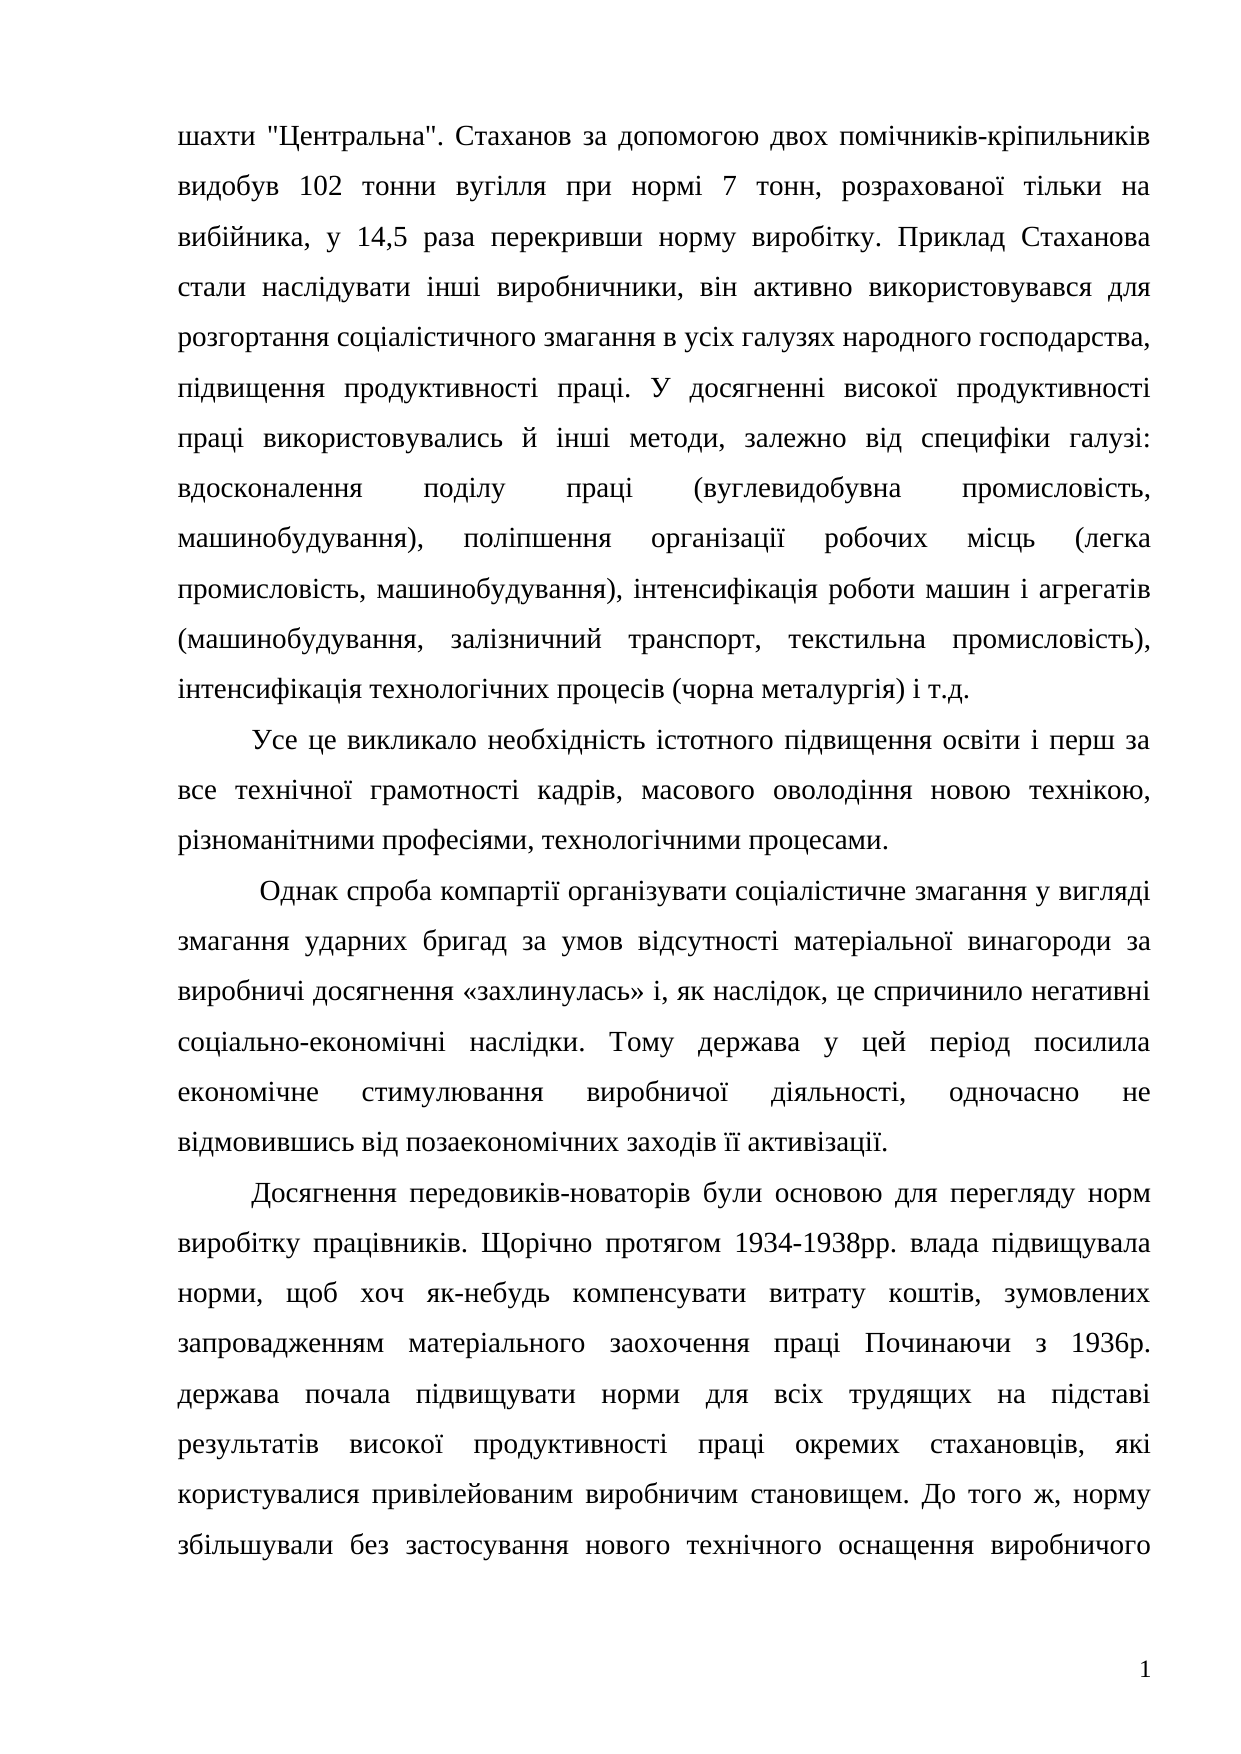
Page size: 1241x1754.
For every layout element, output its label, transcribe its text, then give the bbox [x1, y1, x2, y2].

text Усе це викликало необхідність істотного підвищення освіти і перш за все технічної грамотності кадрів, масового оволодіння новою технікою, різноманітними професіями, технологічними процесами. [177, 722, 1152, 856]
text Однак спроба компартії організувати соціалістичне змагання у вигляді змагання ударних бригад за умов відсутності матеріальної винагороди за виробничі досягнення «захлинулась» і, як наслідок, це спричинило негативні соціально-економічні наслідки. Тому держава у цей період посилила економічне стимулювання виробничої діяльності, одночасно не відмовившись від позаекономічних заходів її активізації. [177, 873, 1152, 1158]
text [177, 118, 1152, 705]
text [177, 1175, 1152, 1560]
